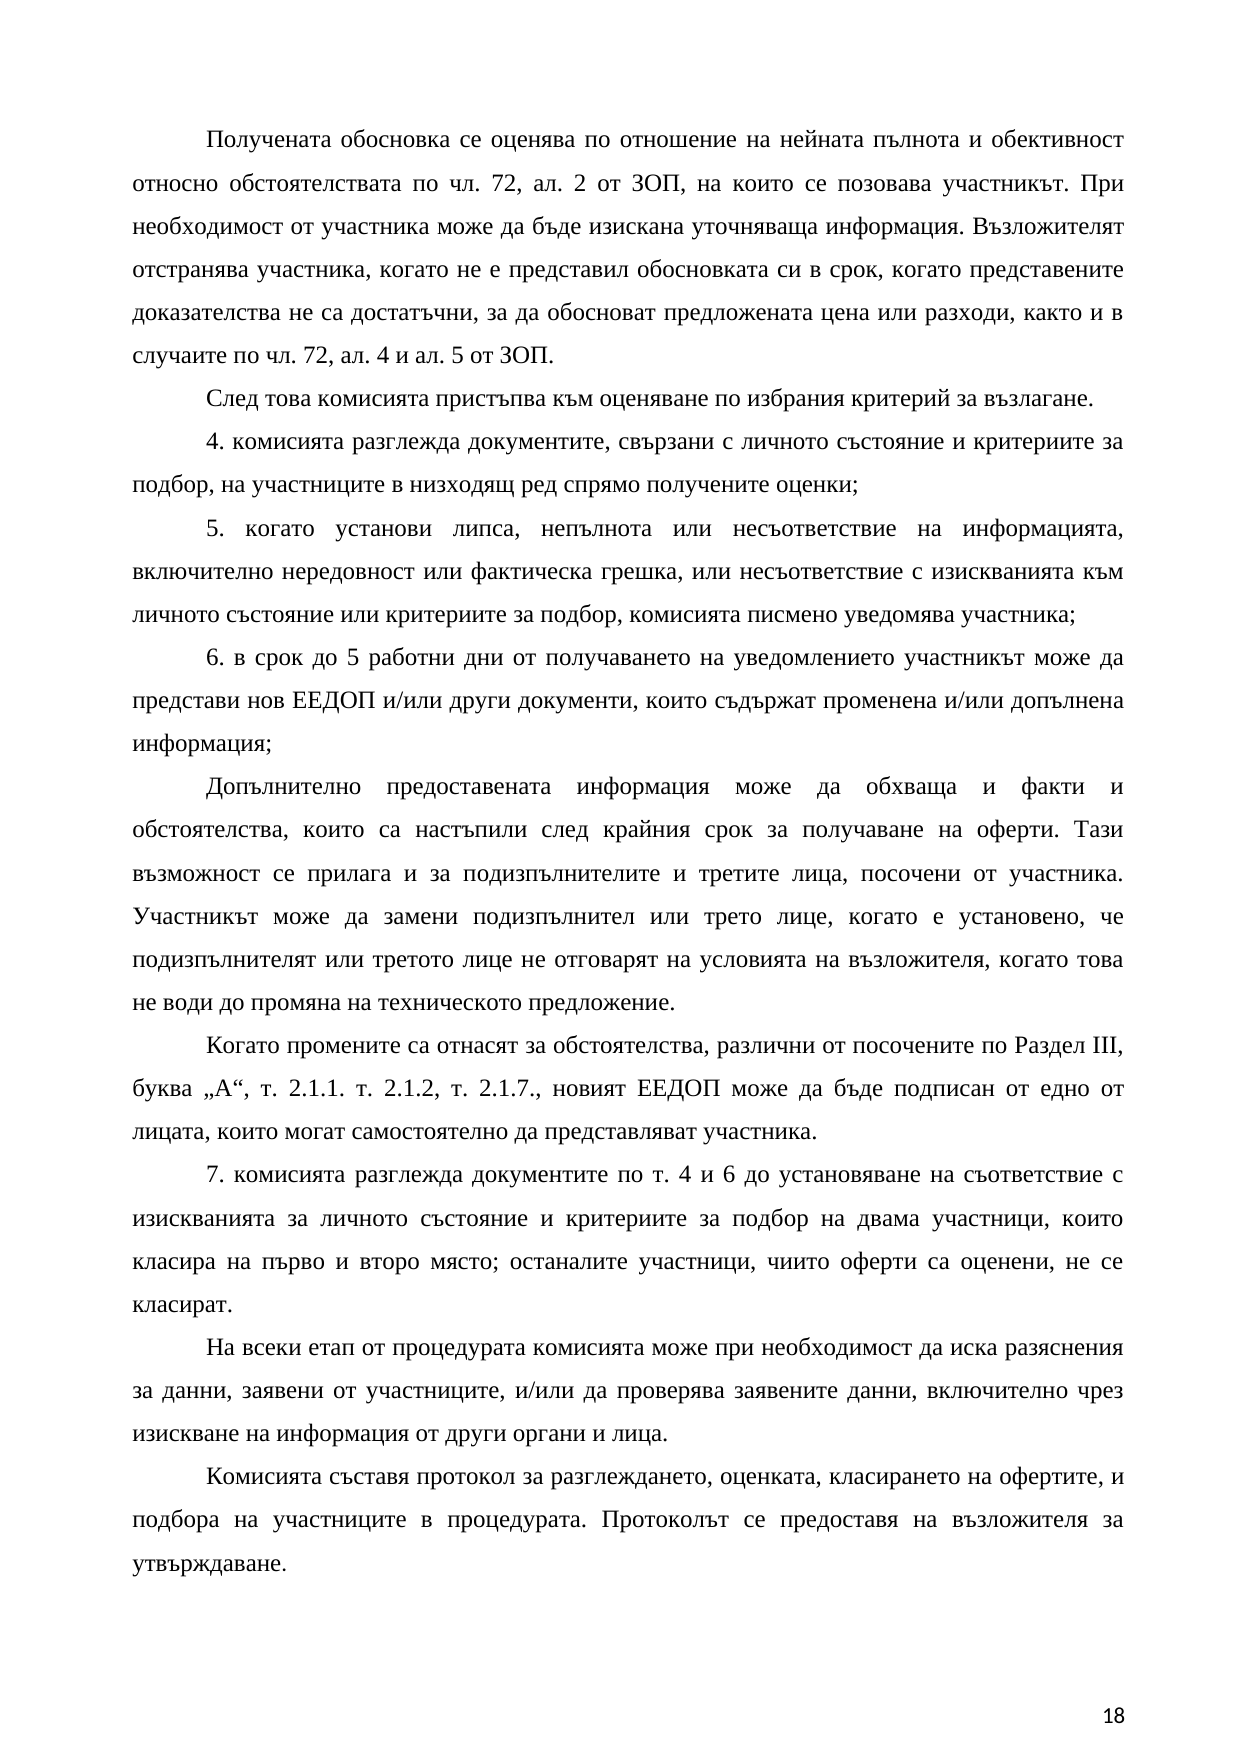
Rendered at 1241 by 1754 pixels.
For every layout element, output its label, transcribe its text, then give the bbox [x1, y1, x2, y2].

text 6. в срок до 5 работни дни от получаването на уведомлението участникът може да представи нов ЕЕДОП и/или други документи, които съдържат променена и/или допълнена информация; [132, 642, 1125, 757]
text След това комисията пристъпва към оценяване по избрания критерий за възлагане. [132, 383, 1125, 412]
text 5. когато установи липса, непълнота или несъответствие на информацията, включително нередовност или фактическа грешка, или несъответствие с изискванията към личното състояние или критериите за подбор, комисията писмено уведомява участника; [132, 513, 1125, 628]
text 7. комисията разглежда документите по т. 4 и 6 до установяване на съответствие с изискванията за личното състояние и критериите за подбор на двама участници, които класира на първо и второ място; останалите участници, чиито оферти са оценени, не се класират. [132, 1159, 1125, 1318]
text На всеки етап от процедурата комисията може при необходимост да иска разяснения за данни, заявени от участниците, и/или да проверява заявените данни, включително чрез изискване на информация от други органи и лица. [132, 1332, 1125, 1447]
text 4. комисията разглежда документите, свързани с личното състояние и критериите за подбор, на участниците в низходящ ред спрямо получените оценки; [132, 426, 1125, 498]
text Когато промените са отнасят за обстоятелства, различни от посочените по Раздел III, буква „А“, т. 2.1.1. т. 2.1.2, т. 2.1.7., новият ЕЕДОП може да бъде подписан от едно от лицата, които могат самостоятелно да представляват участника. [132, 1030, 1125, 1145]
text Получената обосновка се оценява по отношение на нейната пълнота и обективност относно обстоятелствата по чл. 72, ал. 2 от ЗОП, на които се позовава участникът. При необходимост от участника може да бъде изискана уточняваща информация. Възложителят отстранява участника, когато не е представил обосновката си в срок, когато представените доказателства не са достатъчни, за да обосноват предложената цена или разходи, както и в случаите по чл. 72, ал. 4 и ал. 5 от ЗОП. [132, 124, 1125, 369]
text Комисията съставя протокол за разглеждането, оценката, класирането на офертите, и подбора на участниците в процедурата. Протоколът се предоставя на възложителя за утвърждаване. [132, 1461, 1125, 1577]
text Допълнително предоставената информация може да обхваща и факти и обстоятелства, които са настъпили след крайния срок за получаване на оферти. Тази възможност се прилага и за подизпълнителите и третите лица, посочени от участника. Участникът може да замени подизпълнител или трето лице, когато е установено, че подизпълнителят или третото лице не отговарят на условията на възложителя, когато това не води до промяна на техническото предложение. [132, 771, 1125, 1016]
